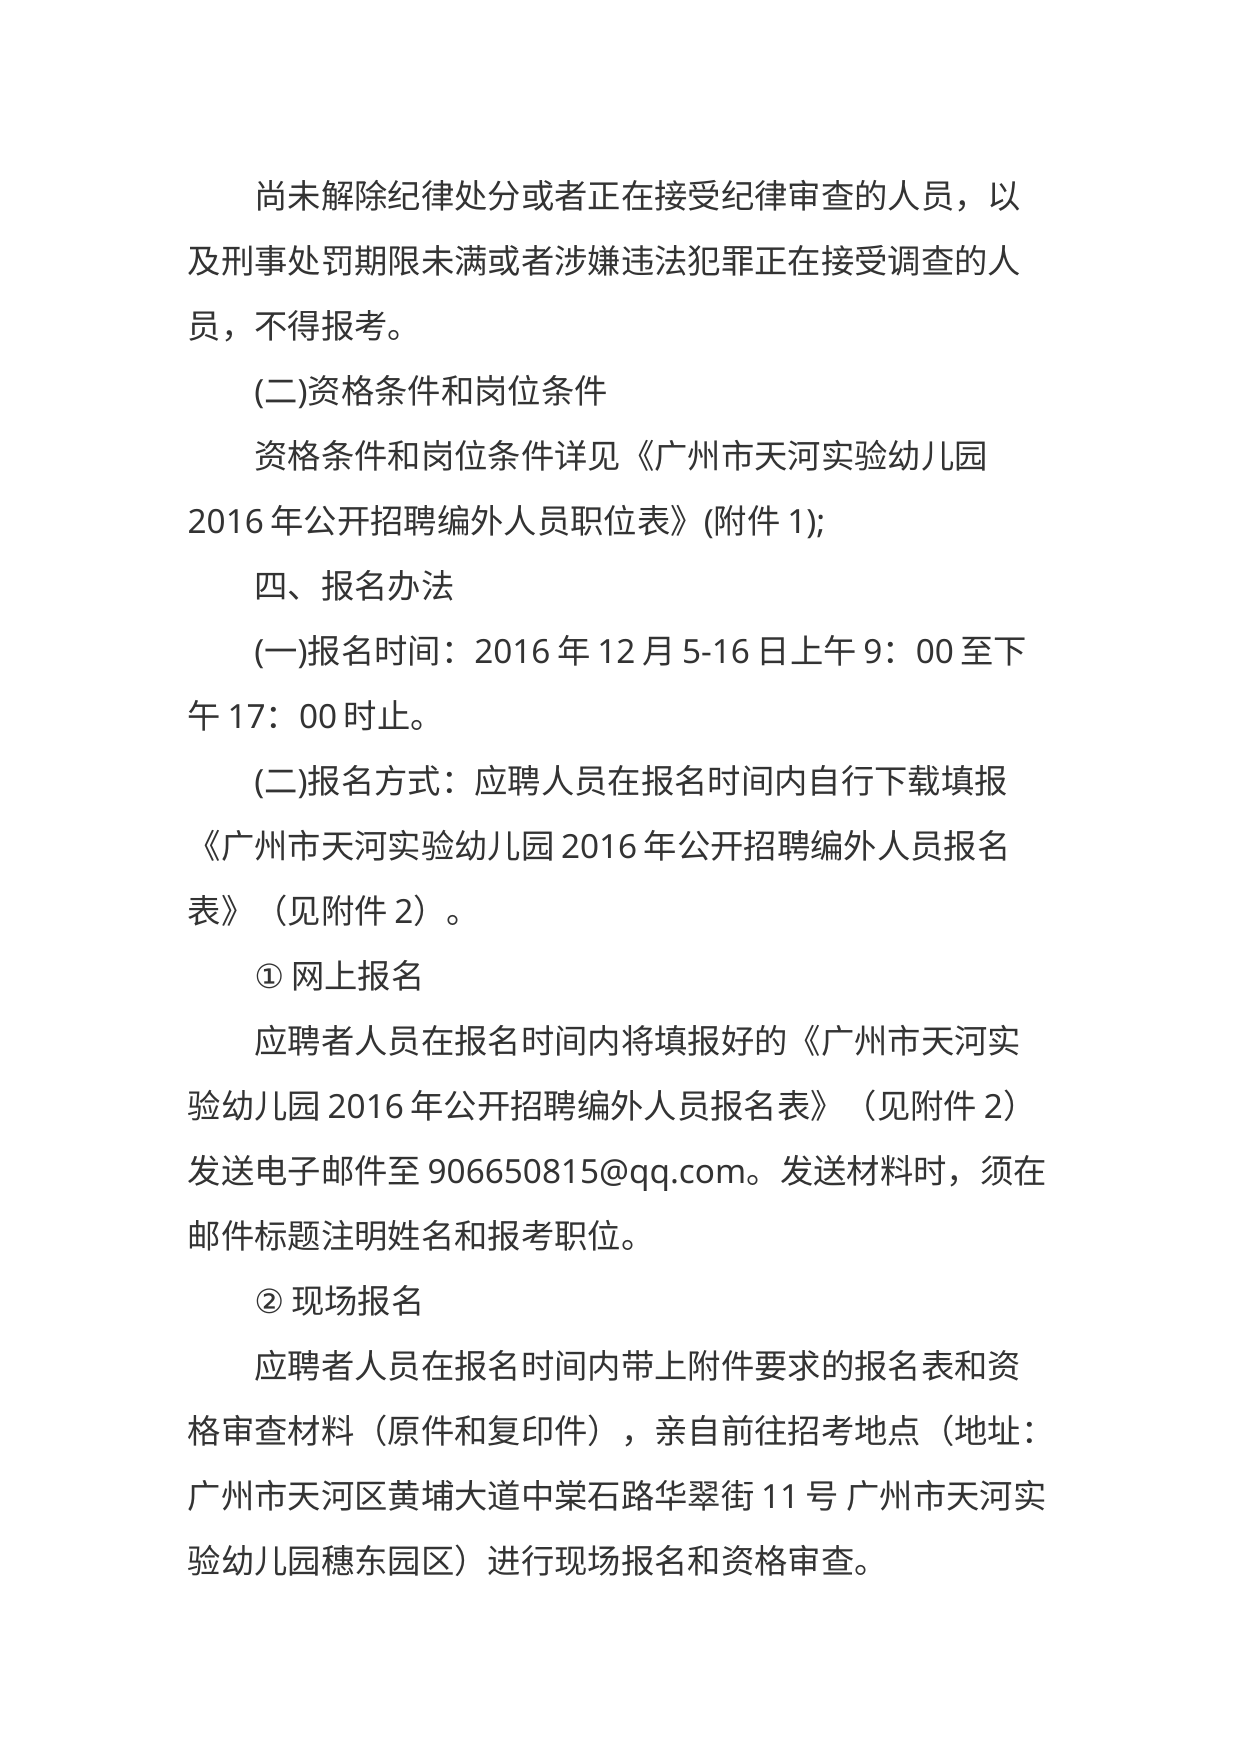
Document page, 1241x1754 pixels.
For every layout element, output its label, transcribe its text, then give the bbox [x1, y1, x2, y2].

text (一)报名时间：2016年12月5-16日上午9：00至下午17：00时止。 [187, 617, 1053, 747]
text ②现场报名 [187, 1267, 1053, 1332]
text (二)报名方式：应聘人员在报名时间内自行下载填报《广州市天河实验幼儿园2016年公开招聘编外人员报名表》（见附件2）。 [187, 747, 1053, 942]
text 四、报名办法 [187, 552, 1053, 617]
text 应聘者人员在报名时间内带上附件要求的报名表和资格审查材料（原件和复印件），亲自前往招考地点（地址：广州市天河区黄埔大道中棠石路华翠街11号 广州市天河实验幼儿园穗东园区）进行现场报名和资格审查。 [187, 1332, 1053, 1592]
text ①网上报名 [187, 942, 1053, 1007]
text (二)资格条件和岗位条件 [187, 357, 1053, 422]
text 尚未解除纪律处分或者正在接受纪律审查的人员，以及刑事处罚期限未满或者涉嫌违法犯罪正在接受调查的人员，不得报考。 [187, 162, 1053, 357]
text 应聘者人员在报名时间内将填报好的《广州市天河实验幼儿园2016年公开招聘编外人员报名表》（见附件2）发送电子邮件至906650815@qq.com。发送材料时，须在邮件标题注明姓名和报考职位。 [187, 1007, 1053, 1267]
text 资格条件和岗位条件详见《广州市天河实验幼儿园2016年公开招聘编外人员职位表》(附件1); [187, 422, 1053, 552]
